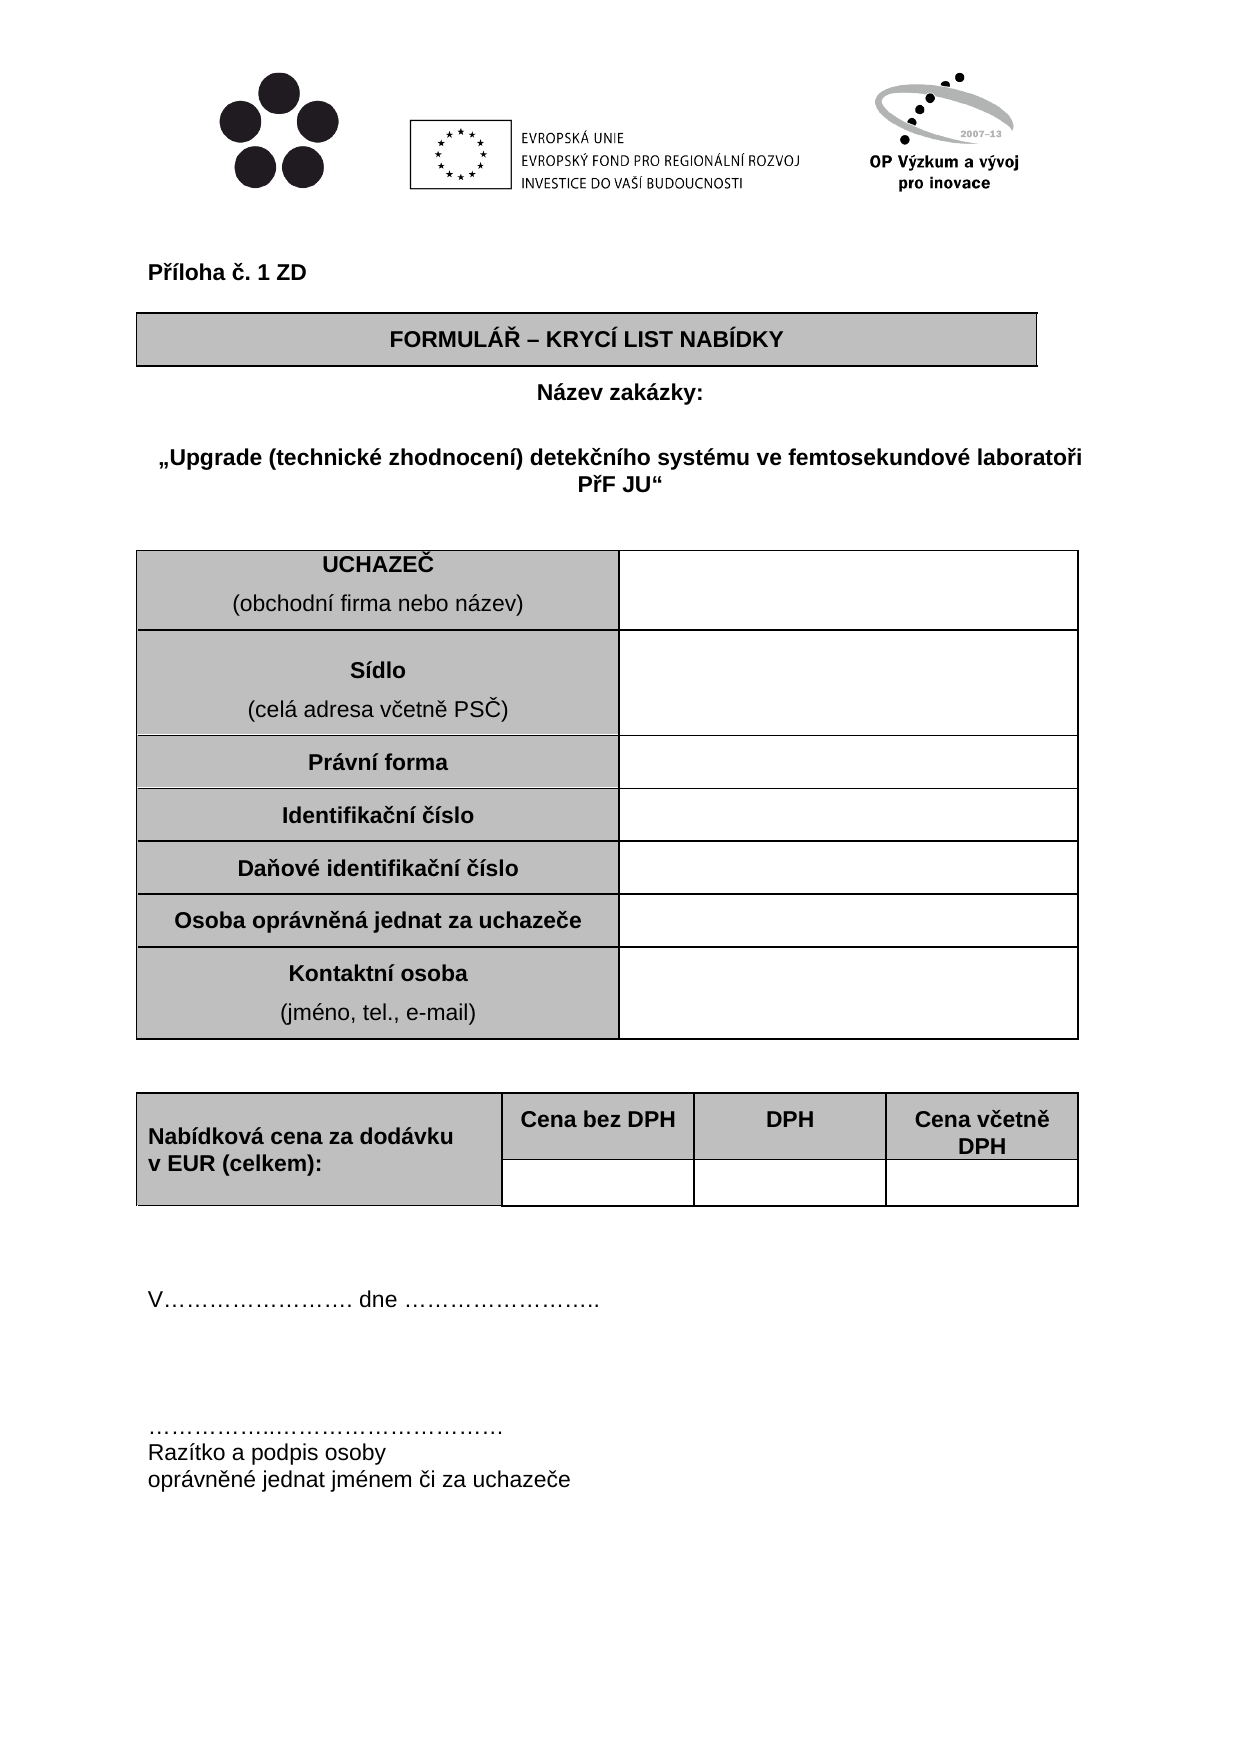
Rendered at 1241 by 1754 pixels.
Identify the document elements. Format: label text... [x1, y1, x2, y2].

table_header [620, 551, 1077, 629]
table_header DPH [695, 1094, 885, 1159]
table_cell [887, 1160, 1077, 1205]
text Příloha č. 1 ZD [148, 259, 1093, 286]
picture [147, 0, 1090, 260]
table_cell Kontaktní osoba (jméno, tel., e-mail) [137, 947, 618, 1038]
table_cell [620, 895, 1077, 946]
text V……………………. dne …………………….. [148, 1286, 1093, 1312]
table_header UCHAZEČ (obchodní firma nebo název) [137, 551, 618, 629]
table_cell [620, 789, 1077, 840]
table_cell Identifikační číslo [137, 789, 618, 840]
table_cell Daňové identifikační číslo [137, 841, 618, 893]
table_cell [503, 1160, 693, 1205]
table_cell [620, 842, 1077, 893]
table_cell Právní forma [137, 736, 618, 787]
text „Upgrade (technické zhodnocení) detekčního systému ve femtosekundové laboratoři PřF JU“ [148, 444, 1093, 497]
table_cell Osoba oprávněná jednat za uchazeče [137, 894, 618, 946]
table_cell Sídlo (celá adresa včetně PSČ) [137, 630, 618, 734]
table_header Cena bez DPH [503, 1094, 693, 1159]
table_header Cena včetně DPH [887, 1094, 1077, 1159]
text ……………..………………………… [148, 1413, 1002, 1439]
table_cell [620, 736, 1077, 787]
text Razítko a podpis osoby [148, 1439, 1002, 1466]
table_header Nabídková cena za dodávku v EUR (celkem): [137, 1094, 501, 1205]
text oprávněné jednat jménem či za uchazeče [148, 1466, 1002, 1492]
table_cell [620, 631, 1077, 734]
table_header FORMULÁŘ – KRYCÍ LIST NABÍDKY [137, 314, 1036, 365]
text Název zakázky: [148, 379, 1093, 405]
table_cell [620, 948, 1077, 1038]
table_cell [695, 1160, 885, 1205]
